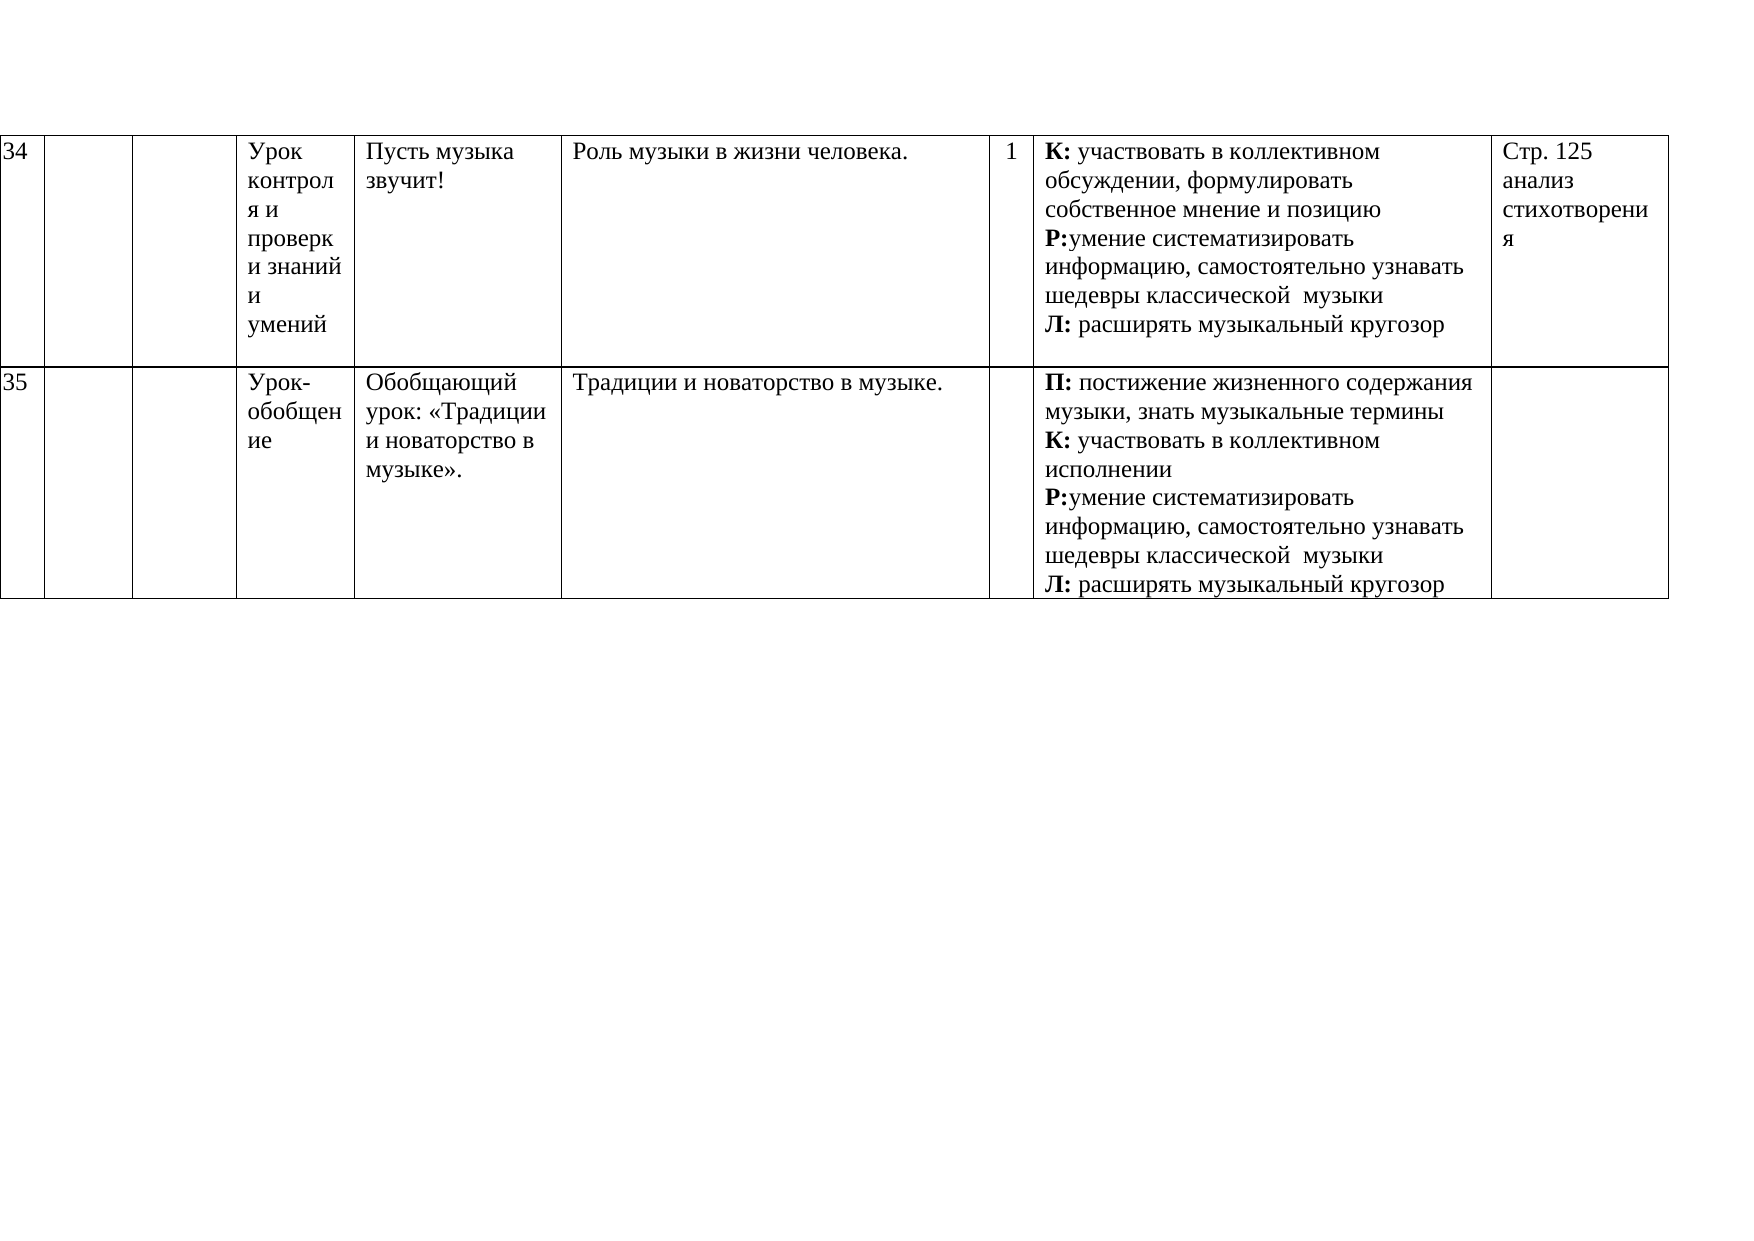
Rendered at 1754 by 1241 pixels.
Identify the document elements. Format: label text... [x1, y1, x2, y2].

table_cell [133, 368, 236, 597]
table_cell 34 [1, 136, 44, 366]
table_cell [1034, 136, 1491, 366]
table_cell Урок-обобщение [237, 368, 354, 597]
table_cell [45, 136, 132, 366]
table_cell [133, 136, 236, 366]
table_cell Урок контроля и проверки знаний и умений [237, 136, 354, 366]
table_cell 35 [1, 368, 44, 597]
table_cell [45, 368, 132, 597]
table_cell П: постижение жизненного содержания музыки, знать музыкальные термины К: участвовать в коллективном исполнении Р:умение систематизировать информацию, самостоятельно узнавать шедевры классической музыки Л: расширять музыкальный кругозор [1034, 368, 1491, 597]
table_cell Роль музыки в жизни человека. [562, 136, 989, 366]
table_cell [1492, 368, 1668, 597]
table_cell Стр. 125 анализ стихотворения [1492, 136, 1668, 366]
table_cell 1 [990, 136, 1033, 366]
table_cell [990, 368, 1033, 597]
table_cell Традиции и новаторство в музыке. [562, 368, 989, 597]
table_cell Обобщающий урок: «Традиции и новаторство в музыке». [355, 368, 561, 597]
table_cell Пусть музыка звучит! [355, 136, 561, 366]
